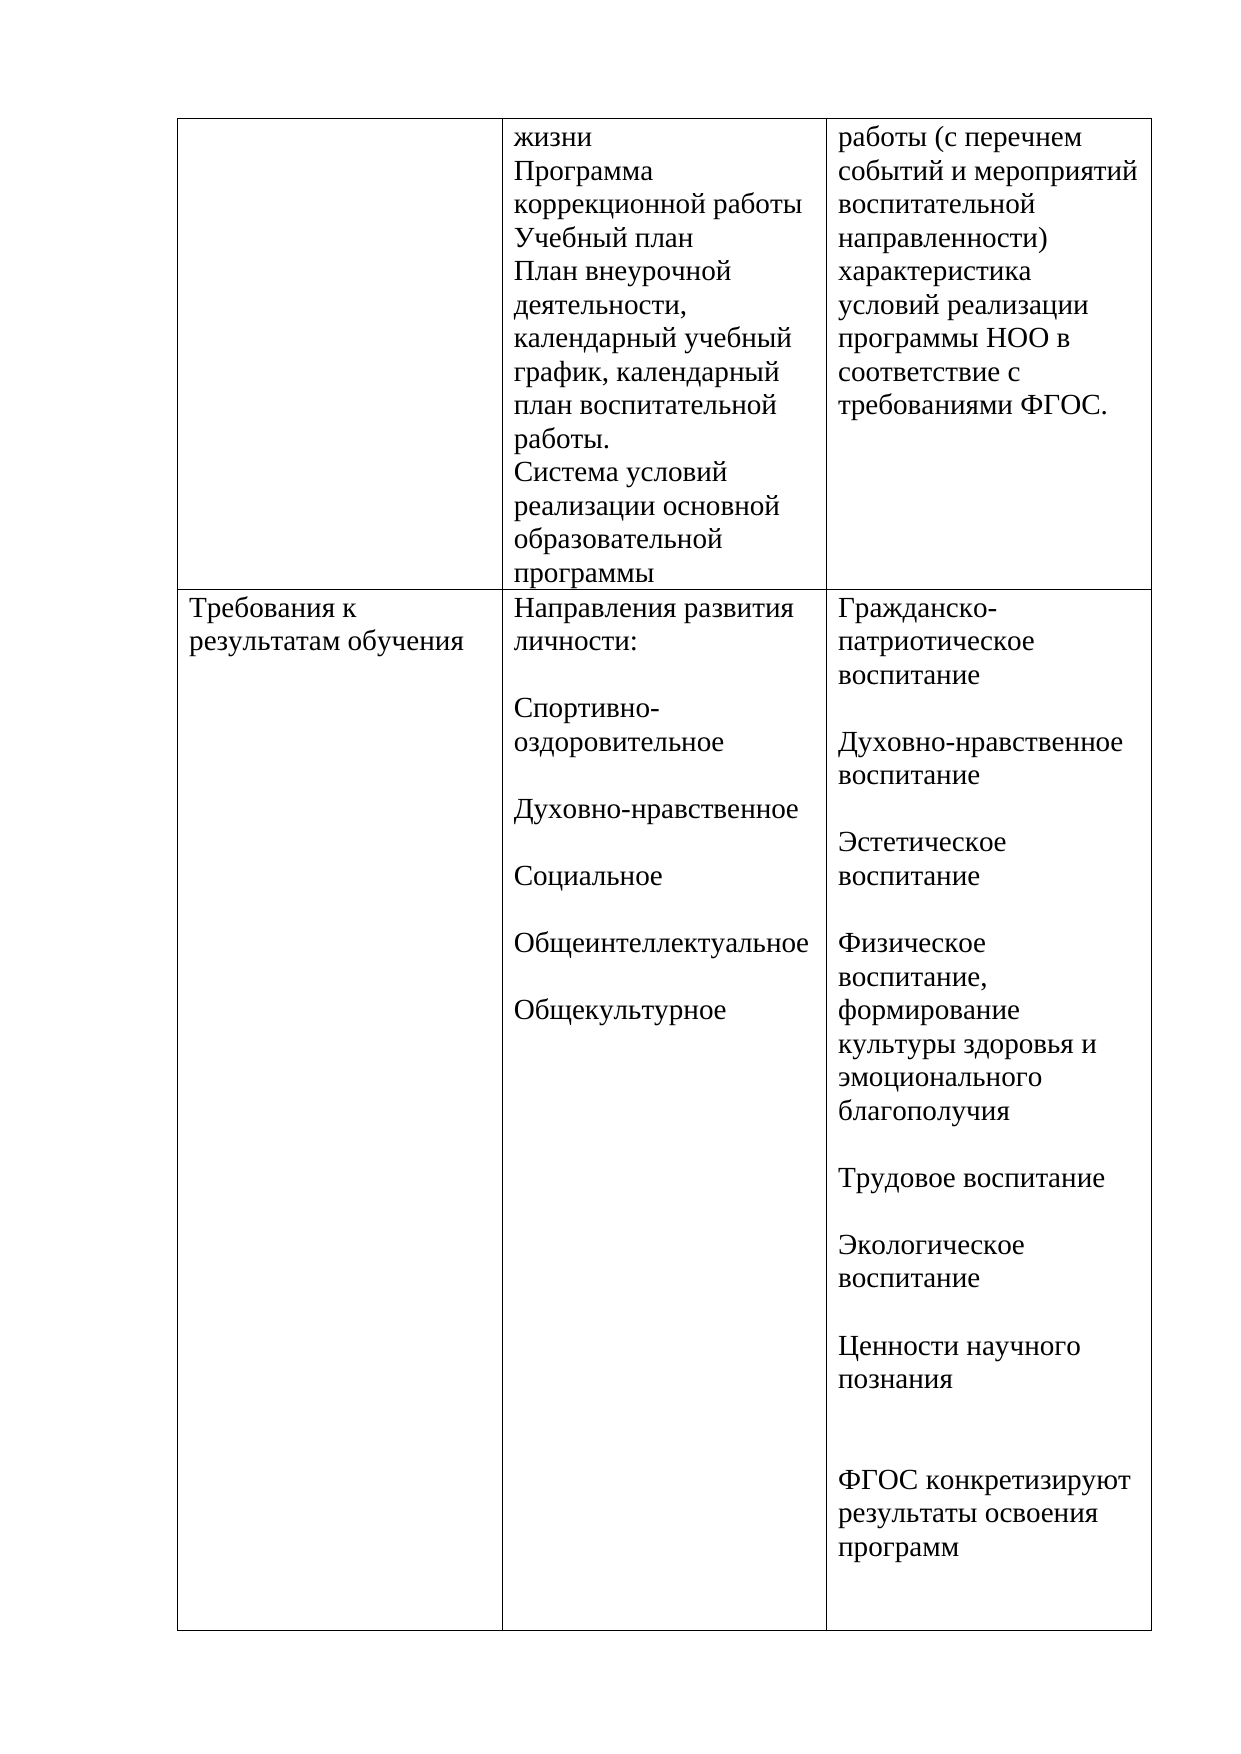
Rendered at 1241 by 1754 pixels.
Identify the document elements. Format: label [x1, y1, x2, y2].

table_cell [503, 590, 826, 1629]
table_cell [503, 119, 826, 589]
table_cell [827, 119, 1151, 589]
table_cell [178, 590, 502, 1629]
table_cell [827, 590, 1151, 1629]
table_cell [178, 119, 502, 589]
